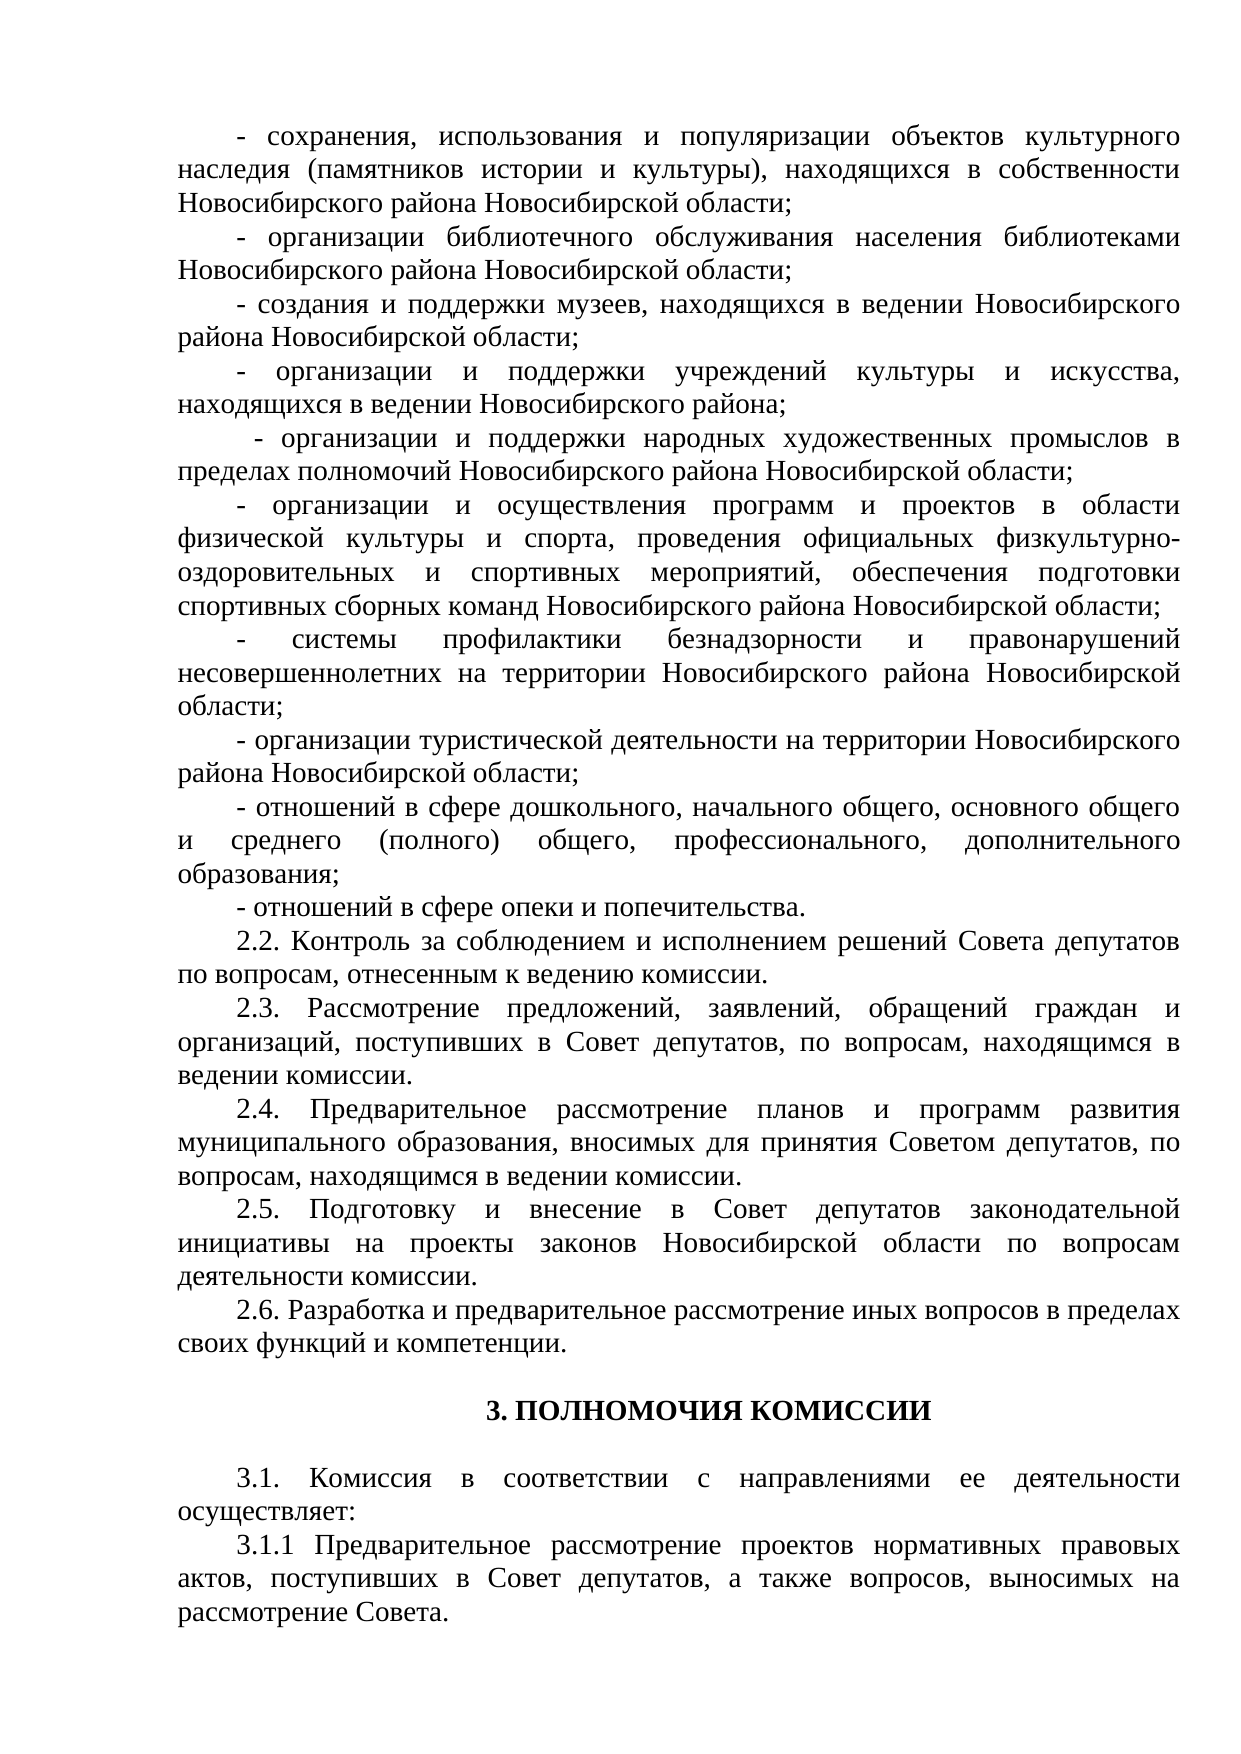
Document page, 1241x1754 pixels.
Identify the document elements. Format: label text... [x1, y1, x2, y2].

text 2.4. Предварительное рассмотрение планов и программ развития муниципального образования, вносимых для принятия Советом депутатов, по вопросам, находящимся в ведении комиссии. [177, 1091, 1181, 1191]
text 3. ПОЛНОМОЧИЯ КОМИССИИ [177, 1393, 1181, 1426]
text - организации и поддержки учреждений культуры и искусства, находящихся в ведении Новосибирского района; [177, 353, 1181, 420]
text - сохранения, использования и популяризации объектов культурного наследия (памятников истории и культуры), находящихся в собственности Новосибирского района Новосибирской области; [177, 118, 1181, 219]
text - отношений в сфере дошкольного, начального общего, основного общего и среднего (полного) общего, профессионального, дополнительного образования; [177, 789, 1181, 889]
text - организации и поддержки народных художественных промыслов в пределах полномочий Новосибирского района Новосибирской области; [177, 420, 1181, 487]
text - организации библиотечного обслуживания населения библиотеками Новосибирского района Новосибирской области; [177, 219, 1181, 286]
text 3.1.1 Предварительное рассмотрение проектов нормативных правовых актов, поступивших в Совет депутатов, а также вопросов, выносимых на рассмотрение Совета. [177, 1527, 1181, 1627]
text 3.1. Комиссия в соответствии с направлениями ее деятельности осуществляет: [177, 1460, 1181, 1527]
text - системы профилактики безнадзорности и правонарушений несовершеннолетних на территории Новосибирского района Новосибирской области; [177, 621, 1181, 722]
text - создания и поддержки музеев, находящихся в ведении Новосибирского района Новосибирской области; [177, 286, 1181, 353]
text - отношений в сфере опеки и попечительства. [177, 889, 1181, 923]
text - организации и осуществления программ и проектов в области физической культуры и спорта, проведения официальных физкультурно-оздоровительных и спортивных мероприятий, обеспечения подготовки спортивных сборных команд Новосибирского района Новосибирской области; [177, 487, 1181, 621]
text 2.5. Подготовку и внесение в Совет депутатов законодательной инициативы на проекты законов Новосибирской области по вопросам деятельности комиссии. [177, 1191, 1181, 1292]
text - организации туристической деятельности на территории Новосибирского района Новосибирской области; [177, 722, 1181, 789]
text 2.3. Рассмотрение предложений, заявлений, обращений граждан и организаций, поступивших в Совет депутатов, по вопросам, находящимся в ведении комиссии. [177, 990, 1181, 1091]
text 2.6. Разработка и предварительное рассмотрение иных вопросов в пределах своих функций и компетенции. [177, 1292, 1181, 1359]
text 2.2. Контроль за соблюдением и исполнением решений Совета депутатов по вопросам, отнесенным к ведению комиссии. [177, 923, 1181, 990]
